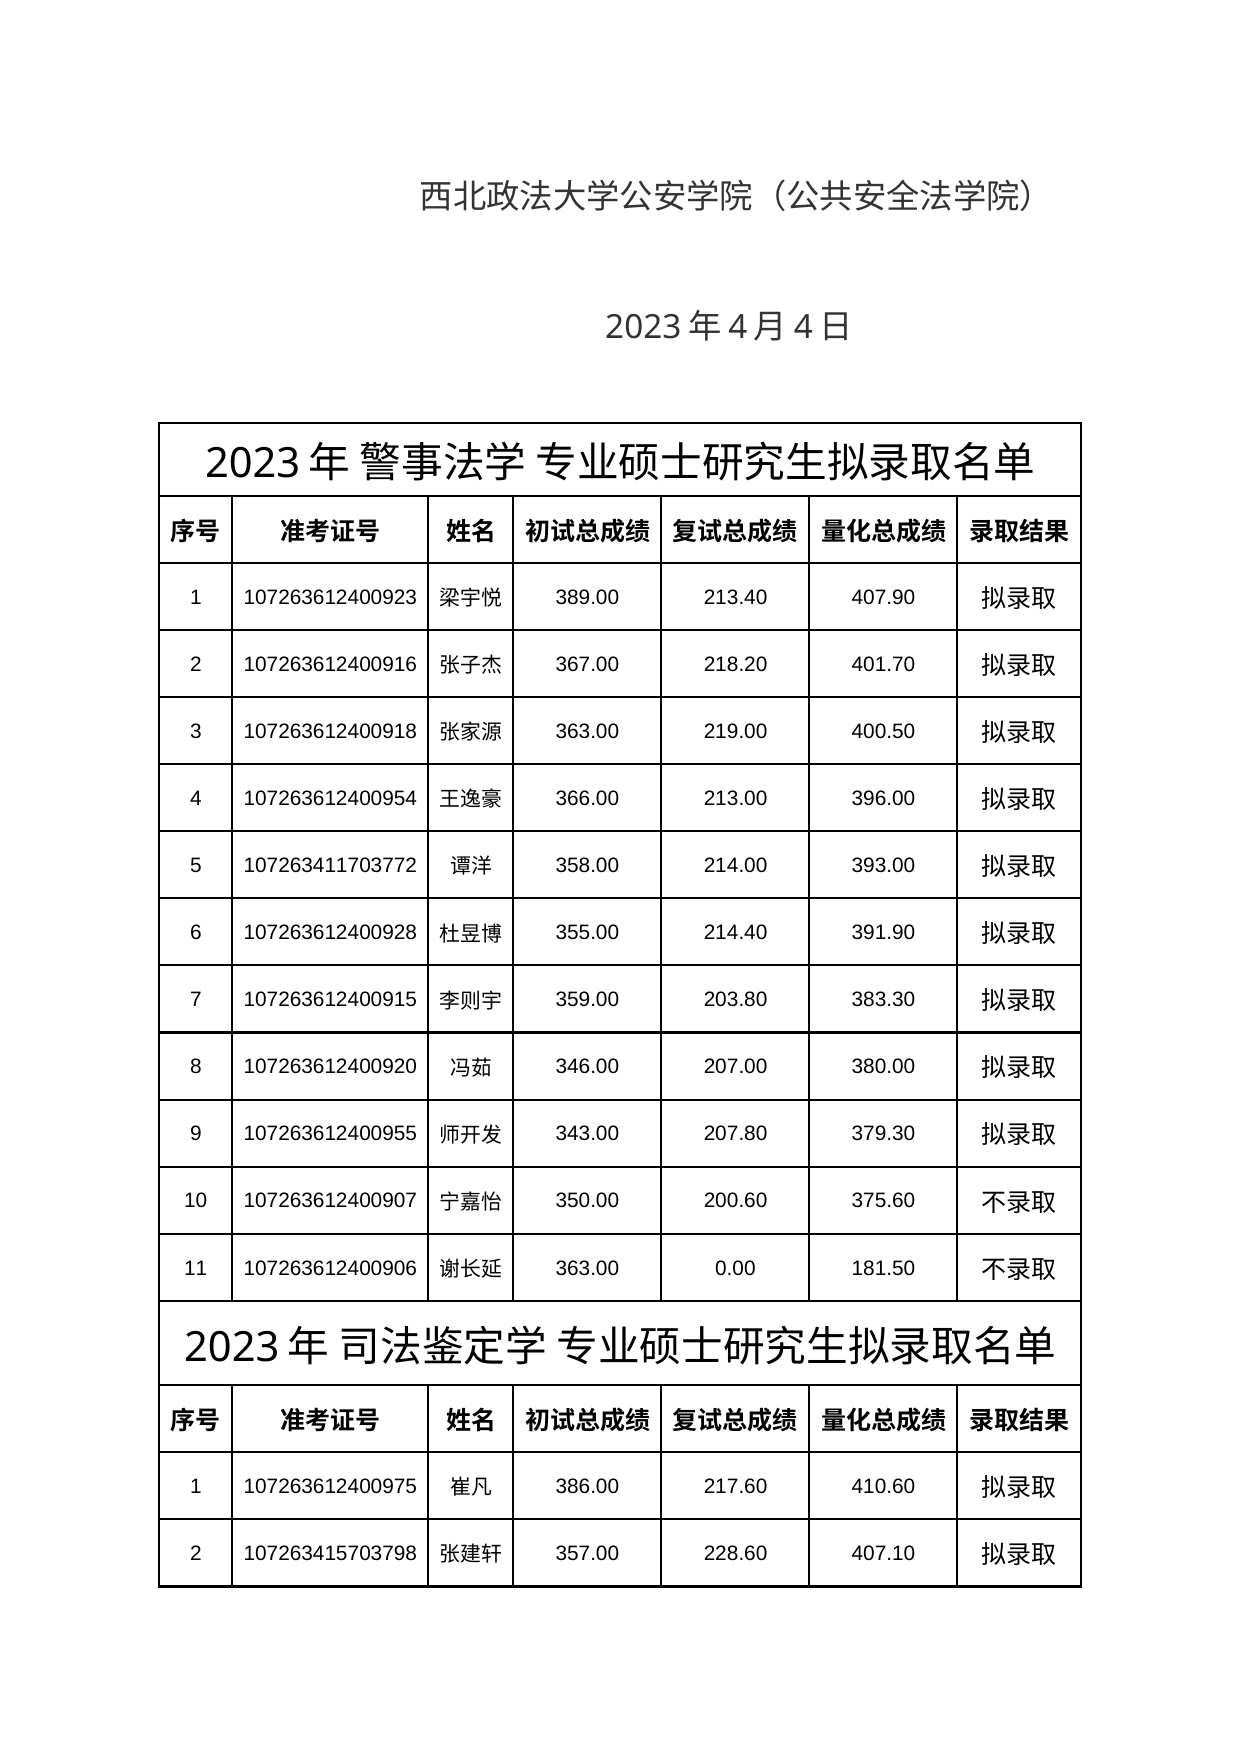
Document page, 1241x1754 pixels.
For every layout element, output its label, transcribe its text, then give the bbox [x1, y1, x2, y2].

table_cell 107263411703772 [233, 832, 427, 897]
table_cell 375.60 [810, 1168, 956, 1233]
table_cell 9 [160, 1101, 231, 1166]
table_cell 410.60 [810, 1453, 956, 1518]
table_header 2023年 警事法学 专业硕士研究生拟录取名单 [160, 424, 1080, 495]
table_cell 107263612400928 [233, 899, 427, 964]
table_cell 107263612400915 [233, 966, 427, 1031]
table_cell 7 [160, 966, 231, 1031]
table_cell 207.00 [662, 1034, 808, 1098]
table_cell 拟录取 [958, 1034, 1080, 1098]
table_cell 380.00 [810, 1034, 956, 1098]
table_cell 107263612400907 [233, 1168, 427, 1233]
table_cell 367.00 [514, 631, 660, 696]
table_cell 谢长延 [429, 1235, 512, 1300]
table_cell 2 [160, 631, 231, 696]
table_cell 379.30 [810, 1101, 956, 1166]
table_cell 217.60 [662, 1453, 808, 1518]
table_cell 214.00 [662, 832, 808, 897]
table_cell 拟录取 [958, 564, 1080, 629]
table_cell 107263612400920 [233, 1034, 427, 1098]
table_cell 107263612400975 [233, 1453, 427, 1518]
table_cell 李则宇 [429, 966, 512, 1031]
table_cell 407.10 [810, 1520, 956, 1585]
table_cell 拟录取 [958, 631, 1080, 696]
table_cell 拟录取 [958, 832, 1080, 897]
table_cell 6 [160, 899, 231, 964]
table_cell 谭洋 [429, 832, 512, 897]
table_cell 拟录取 [958, 966, 1080, 1031]
table_cell 214.40 [662, 899, 808, 964]
table_cell 张子杰 [429, 631, 512, 696]
table_cell 346.00 [514, 1034, 660, 1098]
table_cell 初试总成绩 [514, 1386, 660, 1451]
table_cell 不录取 [958, 1235, 1080, 1300]
table_cell 张建轩 [429, 1520, 512, 1585]
table_cell 梁宇悦 [429, 564, 512, 629]
table_cell 1 [160, 564, 231, 629]
table_cell 355.00 [514, 899, 660, 964]
table_cell 350.00 [514, 1168, 660, 1233]
table_cell 姓名 [429, 1386, 512, 1451]
table_cell 107263415703798 [233, 1520, 427, 1585]
table_cell 343.00 [514, 1101, 660, 1166]
table_cell 391.90 [810, 899, 956, 964]
table_cell 拟录取 [958, 1520, 1080, 1585]
table_cell 396.00 [810, 765, 956, 830]
table_cell 359.00 [514, 966, 660, 1031]
table_cell 师开发 [429, 1101, 512, 1166]
table_cell 崔凡 [429, 1453, 512, 1518]
table_cell 3 [160, 698, 231, 763]
table_cell 拟录取 [958, 1101, 1080, 1166]
table_cell 录取结果 [958, 497, 1080, 562]
table_cell 407.90 [810, 564, 956, 629]
table_cell 2 [160, 1520, 231, 1585]
table_cell 8 [160, 1034, 231, 1098]
table_cell 1 [160, 1453, 231, 1518]
table_cell 393.00 [810, 832, 956, 897]
table_cell 366.00 [514, 765, 660, 830]
table_cell 准考证号 [233, 497, 427, 562]
table_cell 386.00 [514, 1453, 660, 1518]
table_cell 10 [160, 1168, 231, 1233]
table_cell 228.60 [662, 1520, 808, 1585]
table_cell 拟录取 [958, 899, 1080, 964]
text 西北政法大学公安学院（公共安全法学院） [187, 162, 1053, 227]
table_cell 复试总成绩 [662, 497, 808, 562]
table_cell 不录取 [958, 1168, 1080, 1233]
table_cell 357.00 [514, 1520, 660, 1585]
table_cell 203.80 [662, 966, 808, 1031]
table_cell 363.00 [514, 698, 660, 763]
table_cell 宁嘉怡 [429, 1168, 512, 1233]
table_cell 2023年 司法鉴定学 专业硕士研究生拟录取名单 [160, 1302, 1080, 1384]
table_cell 219.00 [662, 698, 808, 763]
table_cell 363.00 [514, 1235, 660, 1300]
table_cell 11 [160, 1235, 231, 1300]
table_cell 107263612400916 [233, 631, 427, 696]
table_cell 400.50 [810, 698, 956, 763]
table_cell 401.70 [810, 631, 956, 696]
table_cell 0.00 [662, 1235, 808, 1300]
table_cell 拟录取 [958, 765, 1080, 830]
table_cell 181.50 [810, 1235, 956, 1300]
table_cell 200.60 [662, 1168, 808, 1233]
table_cell 107263612400906 [233, 1235, 427, 1300]
table_cell 张家源 [429, 698, 512, 763]
text 2023年4月4日 [187, 292, 936, 357]
table_cell 录取结果 [958, 1386, 1080, 1451]
table_cell 杜昱博 [429, 899, 512, 964]
table_cell 复试总成绩 [662, 1386, 808, 1451]
table_cell 量化总成绩 [810, 1386, 956, 1451]
table_cell 389.00 [514, 564, 660, 629]
table_cell 序号 [160, 1386, 231, 1451]
table_cell 107263612400955 [233, 1101, 427, 1166]
table_cell 358.00 [514, 832, 660, 897]
table_cell 218.20 [662, 631, 808, 696]
table_cell 5 [160, 832, 231, 897]
table_cell 冯茹 [429, 1034, 512, 1098]
table_cell 383.30 [810, 966, 956, 1031]
table_cell 213.40 [662, 564, 808, 629]
table_cell 准考证号 [233, 1386, 427, 1451]
table_cell 量化总成绩 [810, 497, 956, 562]
table_cell 初试总成绩 [514, 497, 660, 562]
table_cell 107263612400923 [233, 564, 427, 629]
table_cell 姓名 [429, 497, 512, 562]
table_cell 拟录取 [958, 1453, 1080, 1518]
table_cell 107263612400918 [233, 698, 427, 763]
table_cell 4 [160, 765, 231, 830]
table_cell 207.80 [662, 1101, 808, 1166]
table_cell 拟录取 [958, 698, 1080, 763]
table_cell 107263612400954 [233, 765, 427, 830]
table_cell 王逸豪 [429, 765, 512, 830]
table_cell 213.00 [662, 765, 808, 830]
table_cell 序号 [160, 497, 231, 562]
